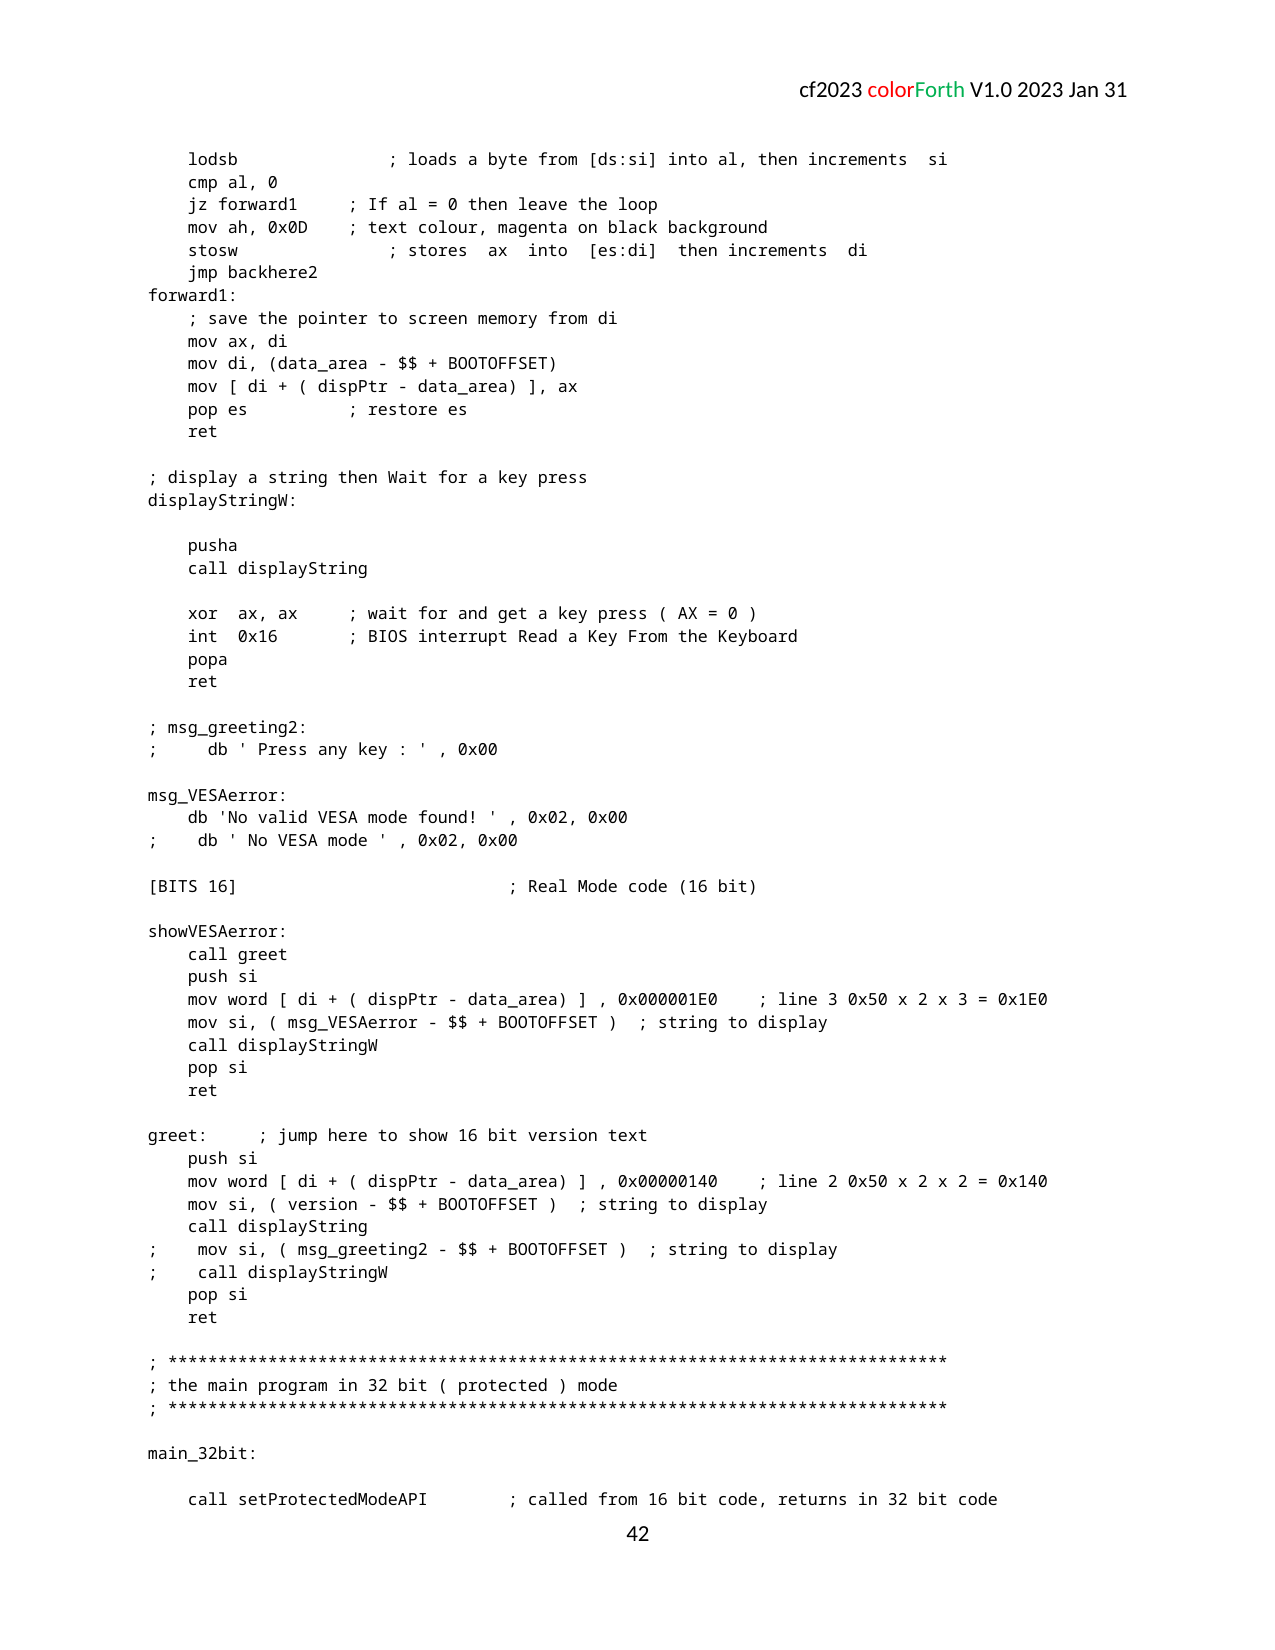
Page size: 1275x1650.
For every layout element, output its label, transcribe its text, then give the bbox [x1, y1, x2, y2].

text ; ****************************************************************************** [148, 1397, 1127, 1419]
text jmp backhere2 [148, 261, 1127, 284]
text ; call displayStringW [148, 1260, 1127, 1283]
text [BITS 16] ; Real Mode code (16 bit) [148, 874, 1127, 897]
text jz forward1 ; If al = 0 then leave the loop [148, 193, 1127, 216]
text call displayString [148, 1215, 1127, 1238]
text ret [148, 1079, 1127, 1101]
text ; msg_greeting2: [148, 715, 1127, 738]
text call displayString [148, 556, 1127, 579]
text call setProtectedModeAPI ; called from 16 bit code, returns in 32 bit code [148, 1487, 1127, 1510]
text popa [148, 647, 1127, 670]
text displayStringW: [148, 488, 1127, 511]
text cmp al, 0 [148, 170, 1127, 193]
text pop si [148, 1283, 1127, 1306]
text mov word [ di + ( dispPtr - data_area) ] , 0x00000140 ; line 2 0x50 x 2 x 2 = 0x140 [148, 1169, 1127, 1192]
text pusha [148, 534, 1127, 556]
text ; the main program in 32 bit ( protected ) mode [148, 1374, 1127, 1397]
text mov ax, di [148, 329, 1127, 352]
text main_32bit: [148, 1442, 1127, 1465]
text ret [148, 670, 1127, 693]
text ret [148, 420, 1127, 443]
text ; ****************************************************************************** [148, 1351, 1127, 1374]
text greet: ; jump here to show 16 bit version text [148, 1124, 1127, 1147]
text mov di, (data_area - $$ + BOOTOFFSET) [148, 352, 1127, 375]
text int 0x16 ; BIOS interrupt Read a Key From the Keyboard [148, 624, 1127, 647]
text mov [ di + ( dispPtr - data_area) ], ax [148, 375, 1127, 397]
text lodsb ; loads a byte from [ds:si] into al, then increments si [148, 148, 1127, 170]
text ; mov si, ( msg_greeting2 - $$ + BOOTOFFSET ) ; string to display [148, 1238, 1127, 1260]
text ; save the pointer to screen memory from di [148, 307, 1127, 329]
text stosw ; stores ax into [es:di] then increments di [148, 238, 1127, 261]
text msg_VESAerror: [148, 783, 1127, 806]
text pop si [148, 1056, 1127, 1079]
text forward1: [148, 284, 1127, 307]
text call greet [148, 942, 1127, 965]
text push si [148, 1147, 1127, 1169]
text pop es ; restore es [148, 397, 1127, 420]
text mov si, ( version - $$ + BOOTOFFSET ) ; string to display [148, 1192, 1127, 1215]
text mov word [ di + ( dispPtr - data_area) ] , 0x000001E0 ; line 3 0x50 x 2 x 3 = 0x1E0 [148, 988, 1127, 1011]
text db 'No valid VESA mode found! ' , 0x02, 0x00 [148, 806, 1127, 829]
text ; display a string then Wait for a key press [148, 466, 1127, 488]
text xor ax, ax ; wait for and get a key press ( AX = 0 ) [148, 602, 1127, 624]
text call displayStringW [148, 1033, 1127, 1056]
text ; db ' No VESA mode ' , 0x02, 0x00 [148, 829, 1127, 852]
text mov ah, 0x0D ; text colour, magenta on black background [148, 216, 1127, 238]
text showVESAerror: [148, 920, 1127, 942]
text mov si, ( msg_VESAerror - $$ + BOOTOFFSET ) ; string to display [148, 1011, 1127, 1033]
text push si [148, 965, 1127, 988]
text ret [148, 1306, 1127, 1328]
text ; db ' Press any key : ' , 0x00 [148, 738, 1127, 761]
